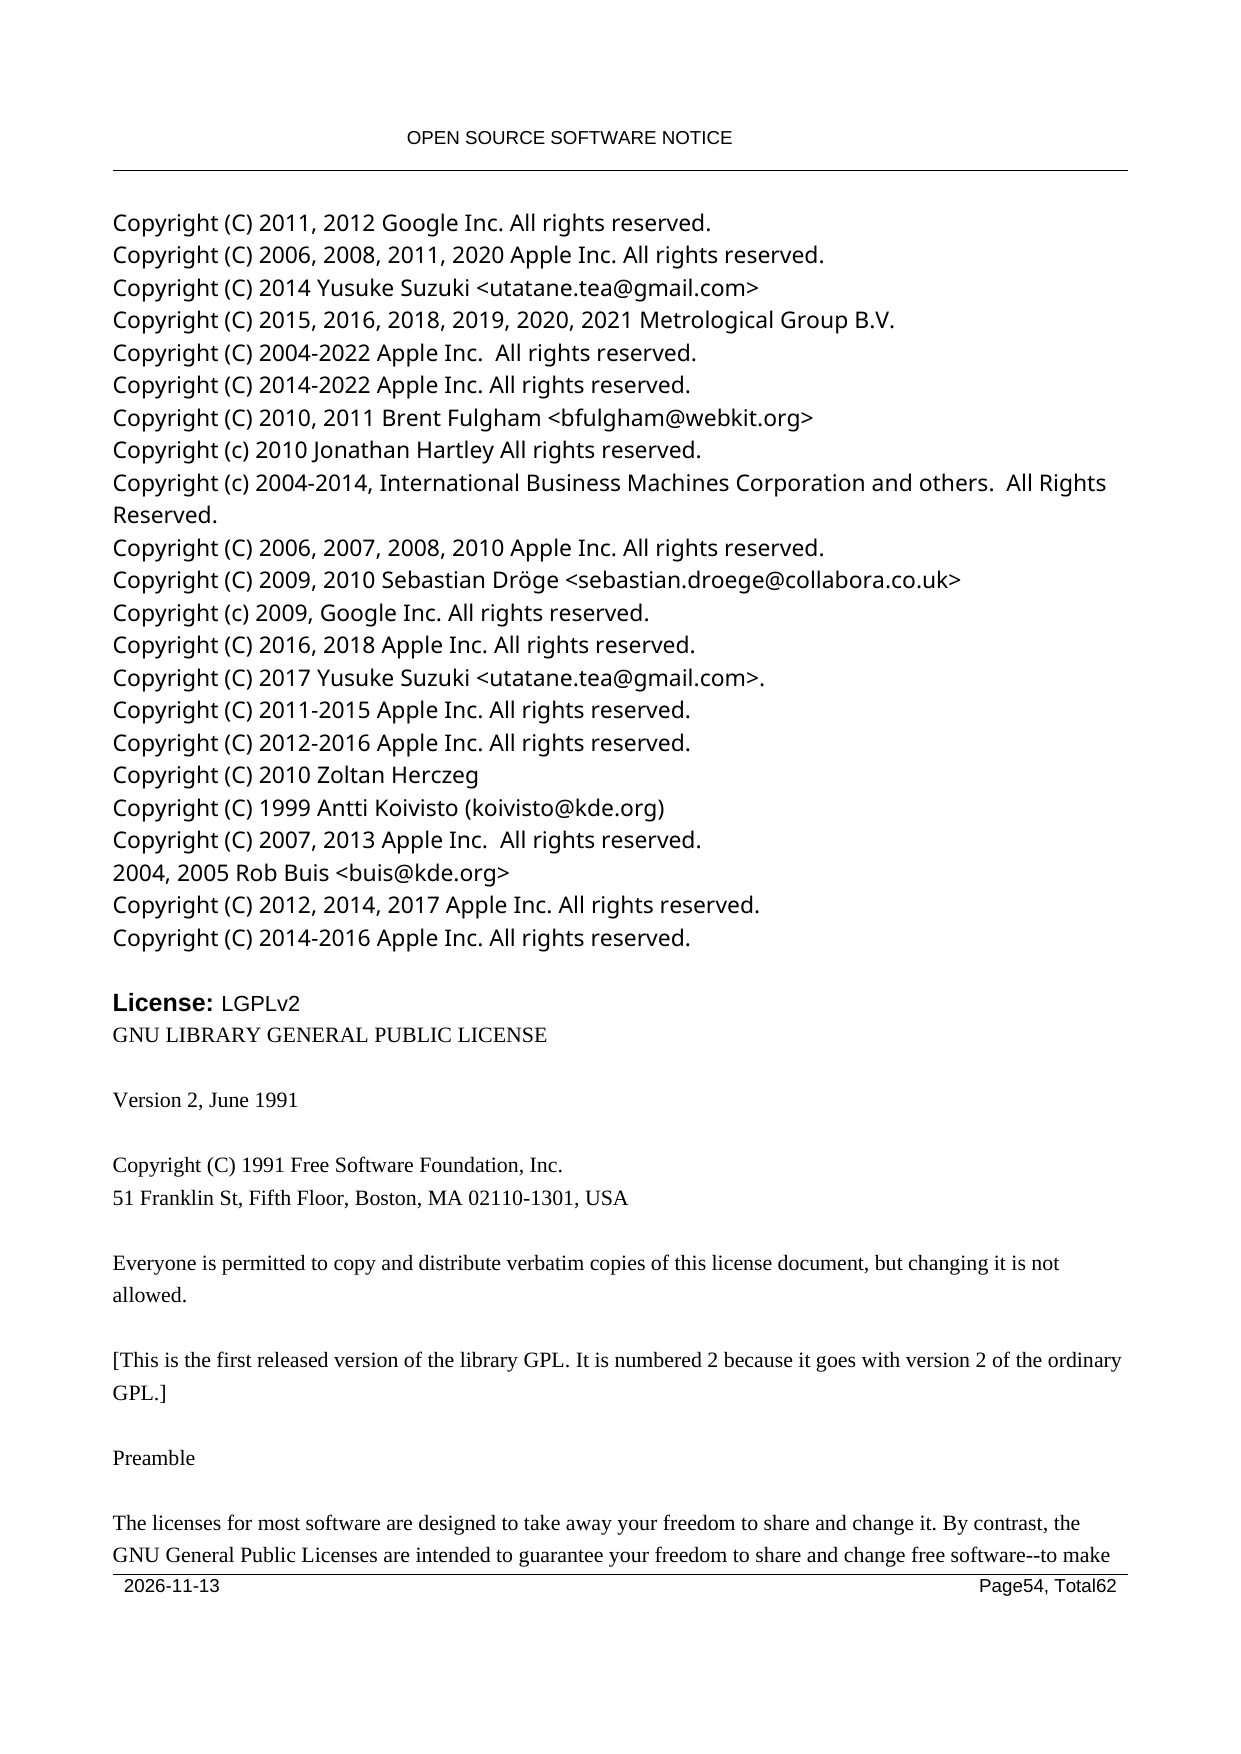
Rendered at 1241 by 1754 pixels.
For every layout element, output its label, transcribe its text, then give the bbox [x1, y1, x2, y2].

text License: LGPLv2 [112, 986, 1128, 1019]
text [112, 1019, 1128, 1571]
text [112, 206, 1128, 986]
